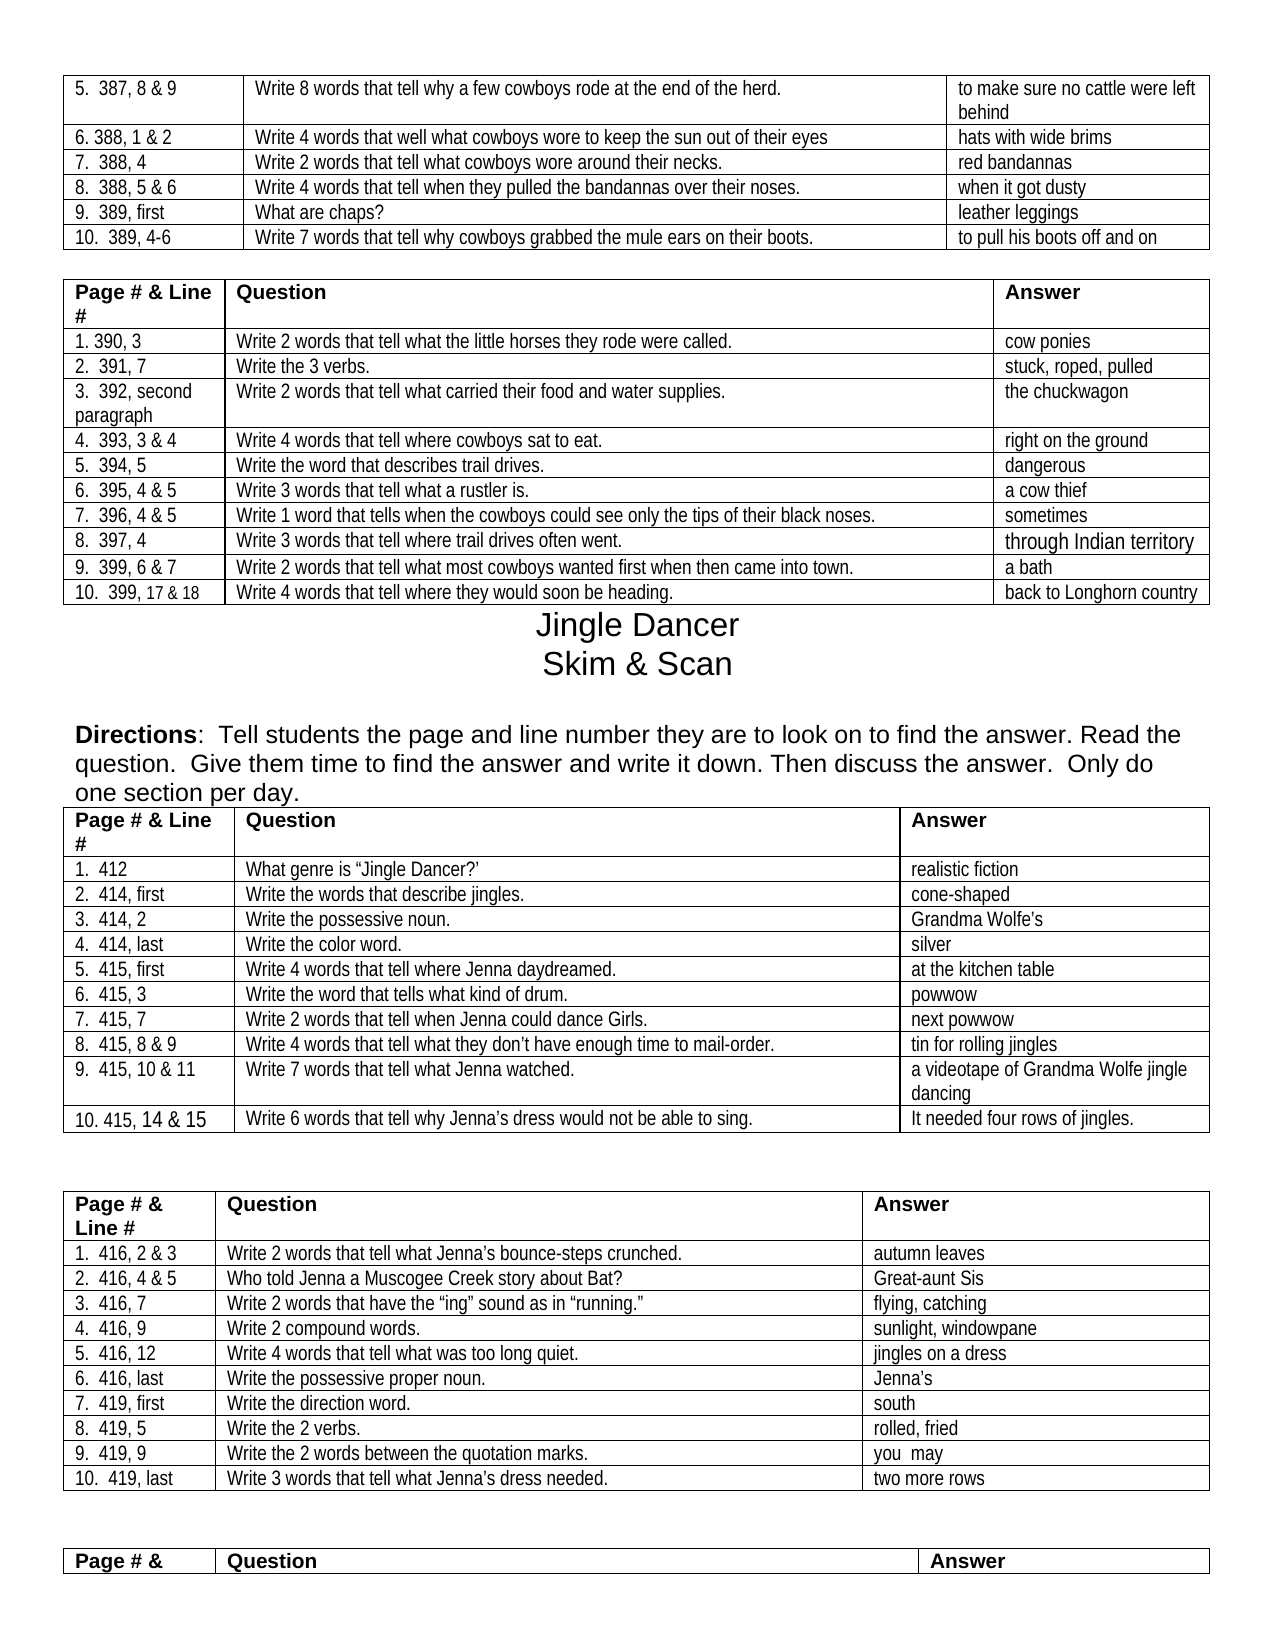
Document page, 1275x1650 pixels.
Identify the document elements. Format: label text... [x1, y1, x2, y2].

table_cell Write 7 words that tell why cowboys grabbed the mule ears on their boots. [244, 225, 946, 249]
table_cell Write the direction word. [216, 1391, 862, 1414]
table_cell Write 2 words that tell when Jenna could dance Girls. [235, 1007, 899, 1031]
table_cell 7. 415, 7 [64, 1007, 234, 1031]
table_cell Write the word that describes trail drives. [226, 453, 993, 477]
table_cell silver [901, 932, 1209, 956]
table_header Page # & Line # [64, 808, 234, 856]
table_cell Write 4 words that tell where cowboys sat to eat. [226, 428, 993, 452]
table_cell flying, catching [863, 1291, 1209, 1314]
table_cell 5. 394, 5 [64, 453, 224, 477]
table_cell Write 4 words that tell when they pulled the bandannas over their noses. [244, 175, 946, 199]
table_cell 9. 389, first [64, 200, 243, 224]
table_cell 8. 415, 8 & 9 [64, 1032, 234, 1056]
table_cell Write the words that describe jingles. [235, 882, 899, 906]
table_cell 4. 416, 9 [64, 1316, 215, 1339]
table_header Answer [863, 1192, 1209, 1239]
table_cell 3. 416, 7 [64, 1291, 215, 1314]
table_header Question [226, 280, 993, 328]
table_cell Write the 3 verbs. [226, 354, 993, 378]
text Skim & Scan [75, 643, 1200, 682]
table_cell right on the ground [994, 428, 1209, 452]
table_cell Write the possessive noun. [235, 907, 899, 931]
table_cell 8. 397, 4 [64, 528, 224, 554]
table_cell next powwow [901, 1007, 1209, 1031]
table_cell Grandma Wolfe’s [901, 907, 1209, 931]
table_cell Jenna’s [863, 1366, 1209, 1389]
table_cell Write the 2 words between the quotation marks. [216, 1441, 862, 1464]
table_cell 5. 415, first [64, 957, 234, 981]
table_cell stuck, roped, pulled [994, 354, 1209, 378]
table_cell Write 4 words that tell what was too long quiet. [216, 1341, 862, 1364]
table_cell Write the possessive proper noun. [216, 1366, 862, 1389]
table_cell Write 3 words that tell where trail drives often went. [226, 528, 993, 554]
table_cell 3. 392, second paragraph [64, 379, 224, 427]
table_cell 1. 390, 3 [64, 329, 224, 353]
table_cell the chuckwagon [994, 379, 1209, 427]
table_cell Write 6 words that tell why Jenna’s dress would not be able to sing. [235, 1106, 899, 1132]
table_cell 1. 412 [64, 857, 234, 881]
table_cell Write 2 words that tell what most cowboys wanted first when then came into town. [226, 555, 993, 579]
table_cell sunlight, windowpane [863, 1316, 1209, 1339]
table_cell 10. 399, 17 & 18 [64, 580, 224, 604]
table_cell 5. 387, 8 & 9 [64, 76, 243, 124]
table_cell rolled, fried [863, 1416, 1209, 1439]
table_cell sometimes [994, 503, 1209, 527]
table_cell Write the word that tells what kind of drum. [235, 982, 899, 1006]
table_header Answer [901, 808, 1209, 856]
table_cell What are chaps? [244, 200, 946, 224]
table_cell 6. 388, 1 & 2 [64, 125, 243, 149]
table_cell powwow [901, 982, 1209, 1006]
table_cell a bath [994, 555, 1209, 579]
table_cell when it got dusty [947, 175, 1209, 199]
table_cell 1. 416, 2 & 3 [64, 1241, 215, 1264]
table_cell Great-aunt Sis [863, 1266, 1209, 1289]
table_cell Write 4 words that tell where they would soon be heading. [226, 580, 993, 604]
table_cell 2. 391, 7 [64, 354, 224, 378]
table_cell to make sure no cattle were left behind [947, 76, 1209, 124]
table_cell at the kitchen table [901, 957, 1209, 981]
table_cell Write 1 word that tells when the cowboys could see only the tips of their black noses. [226, 503, 993, 527]
table_cell Write 7 words that tell what Jenna watched. [235, 1057, 899, 1104]
table_cell Write 4 words that well what cowboys wore to keep the sun out of their eyes [244, 125, 946, 149]
table_cell hats with wide brims [947, 125, 1209, 149]
table_cell Write 2 words that tell what cowboys wore around their necks. [244, 150, 946, 174]
table_header Answer [994, 280, 1209, 328]
table_cell red bandannas [947, 150, 1209, 174]
table_cell back to Longhorn country [994, 580, 1209, 604]
table_cell Write 4 words that tell where Jenna daydreamed. [235, 957, 899, 981]
table_cell dangerous [994, 453, 1209, 477]
table_cell Write 2 compound words. [216, 1316, 862, 1339]
table_cell 10. 389, 4-6 [64, 225, 243, 249]
table_cell jingles on a dress [863, 1341, 1209, 1364]
table_cell It needed four rows of jingles. [901, 1106, 1209, 1132]
table_cell tin for rolling jingles [901, 1032, 1209, 1056]
table_cell 6. 395, 4 & 5 [64, 478, 224, 502]
table_cell 3. 414, 2 [64, 907, 234, 931]
table_cell a videotape of Grandma Wolfe jingle dancing [901, 1057, 1209, 1104]
text Jingle Dancer [75, 605, 1200, 643]
table_cell you may [863, 1441, 1209, 1464]
table_cell Who told Jenna a Muscogee Creek story about Bat? [216, 1266, 862, 1289]
table_cell leather leggings [947, 200, 1209, 224]
table_cell realistic fiction [901, 857, 1209, 881]
table_header Page # & Line # [64, 1549, 215, 1573]
table_cell Write the 2 verbs. [216, 1416, 862, 1439]
table_cell Write 3 words that tell what Jenna’s dress needed. [216, 1466, 862, 1489]
table_cell through Indian territory [994, 528, 1209, 554]
table_header Question [235, 808, 899, 856]
table_cell 2. 414, first [64, 882, 234, 906]
table_cell a cow thief [994, 478, 1209, 502]
table_cell Write 2 words that tell what Jenna’s bounce-steps crunched. [216, 1241, 862, 1264]
table_cell 6. 415, 3 [64, 982, 234, 1006]
table_cell 4. 393, 3 & 4 [64, 428, 224, 452]
table_cell 9. 415, 10 & 11 [64, 1057, 234, 1104]
table_cell Write 2 words that tell what the little horses they rode were called. [226, 329, 993, 353]
table_cell Write 2 words that tell what carried their food and water supplies. [226, 379, 993, 427]
table_cell Write the color word. [235, 932, 899, 956]
table_header Page # & Line # [64, 1192, 215, 1239]
table_cell cow ponies [994, 329, 1209, 353]
table_cell 9. 399, 6 & 7 [64, 555, 224, 579]
table_header Answer [919, 1549, 1209, 1573]
text Directions: Tell students the page and line number they are to look on to find the answer. Read the question. Give them time to find the answer and write it down. Then discuss the answer. Only do one section per day. [75, 720, 1200, 807]
table_cell 8. 388, 5 & 6 [64, 175, 243, 199]
table_cell autumn leaves [863, 1241, 1209, 1264]
table_cell Write 3 words that tell what a rustler is. [226, 478, 993, 502]
table_cell 5. 416, 12 [64, 1341, 215, 1364]
table_header Question [216, 1549, 918, 1573]
table_cell 7. 388, 4 [64, 150, 243, 174]
table_cell 8. 419, 5 [64, 1416, 215, 1439]
table_cell cone-shaped [901, 882, 1209, 906]
table_cell 7. 419, first [64, 1391, 215, 1414]
table_cell 4. 414, last [64, 932, 234, 956]
table_cell two more rows [863, 1466, 1209, 1489]
table_cell Write 8 words that tell why a few cowboys rode at the end of the herd. [244, 76, 946, 124]
table_header Page # & Line # [64, 280, 224, 328]
table_cell 10. 419, last [64, 1466, 215, 1489]
table_cell Write 4 words that tell what they don’t have enough time to mail-order. [235, 1032, 899, 1056]
table_cell What genre is “Jingle Dancer?’ [235, 857, 899, 881]
table_cell 9. 419, 9 [64, 1441, 215, 1464]
table_cell 7. 396, 4 & 5 [64, 503, 224, 527]
table_cell to pull his boots off and on [947, 225, 1209, 249]
table_cell 2. 416, 4 & 5 [64, 1266, 215, 1289]
table_cell 6. 416, last [64, 1366, 215, 1389]
table_cell south [863, 1391, 1209, 1414]
table_cell 10. 415, 14 & 15 [64, 1106, 234, 1132]
table_cell Write 2 words that have the “ing” sound as in “running.” [216, 1291, 862, 1314]
table_header Question [216, 1192, 862, 1239]
